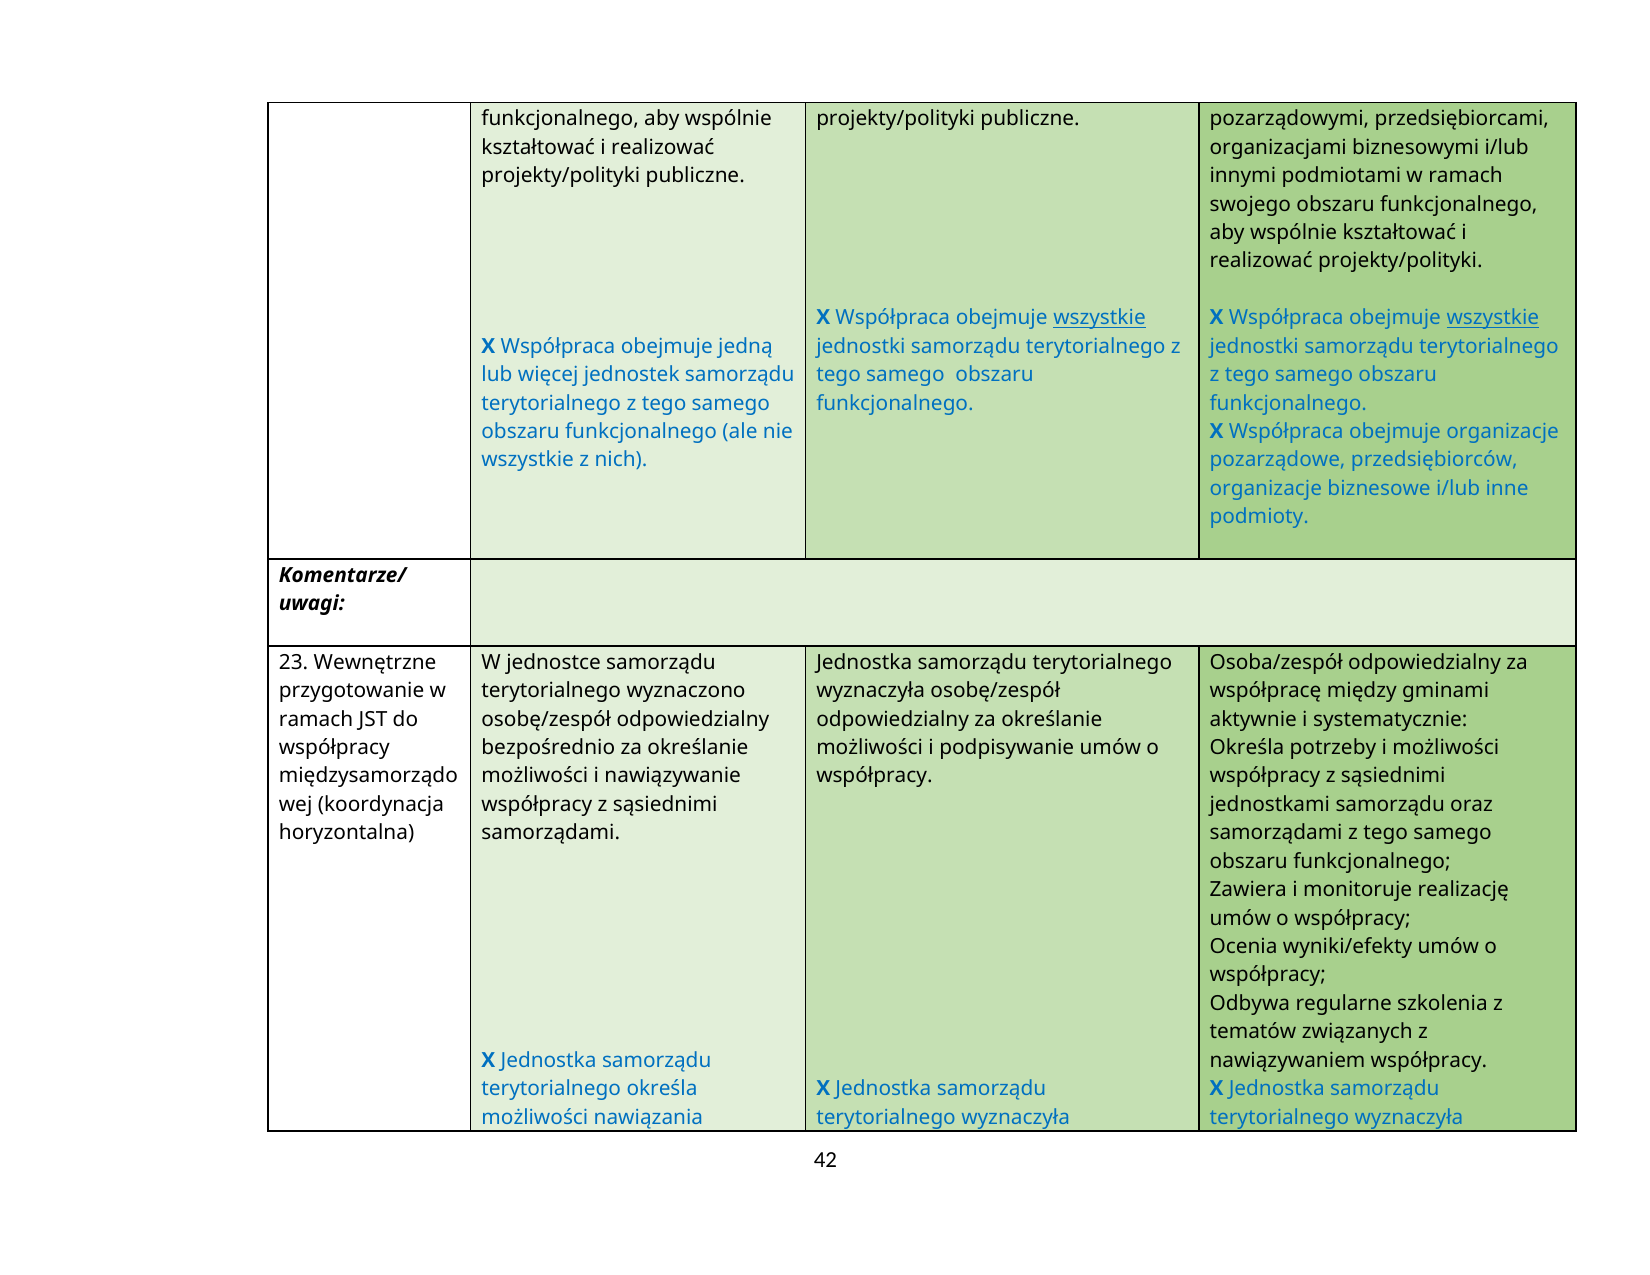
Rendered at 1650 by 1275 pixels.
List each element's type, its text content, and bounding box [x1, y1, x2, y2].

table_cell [269, 103, 470, 558]
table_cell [471, 103, 805, 558]
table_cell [806, 647, 1198, 1130]
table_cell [806, 103, 1198, 558]
table_cell [471, 560, 1575, 645]
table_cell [1200, 103, 1575, 558]
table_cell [269, 647, 470, 1130]
table_cell Komentarze/uwagi: [269, 560, 470, 645]
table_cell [471, 647, 805, 1130]
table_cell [1200, 647, 1575, 1130]
